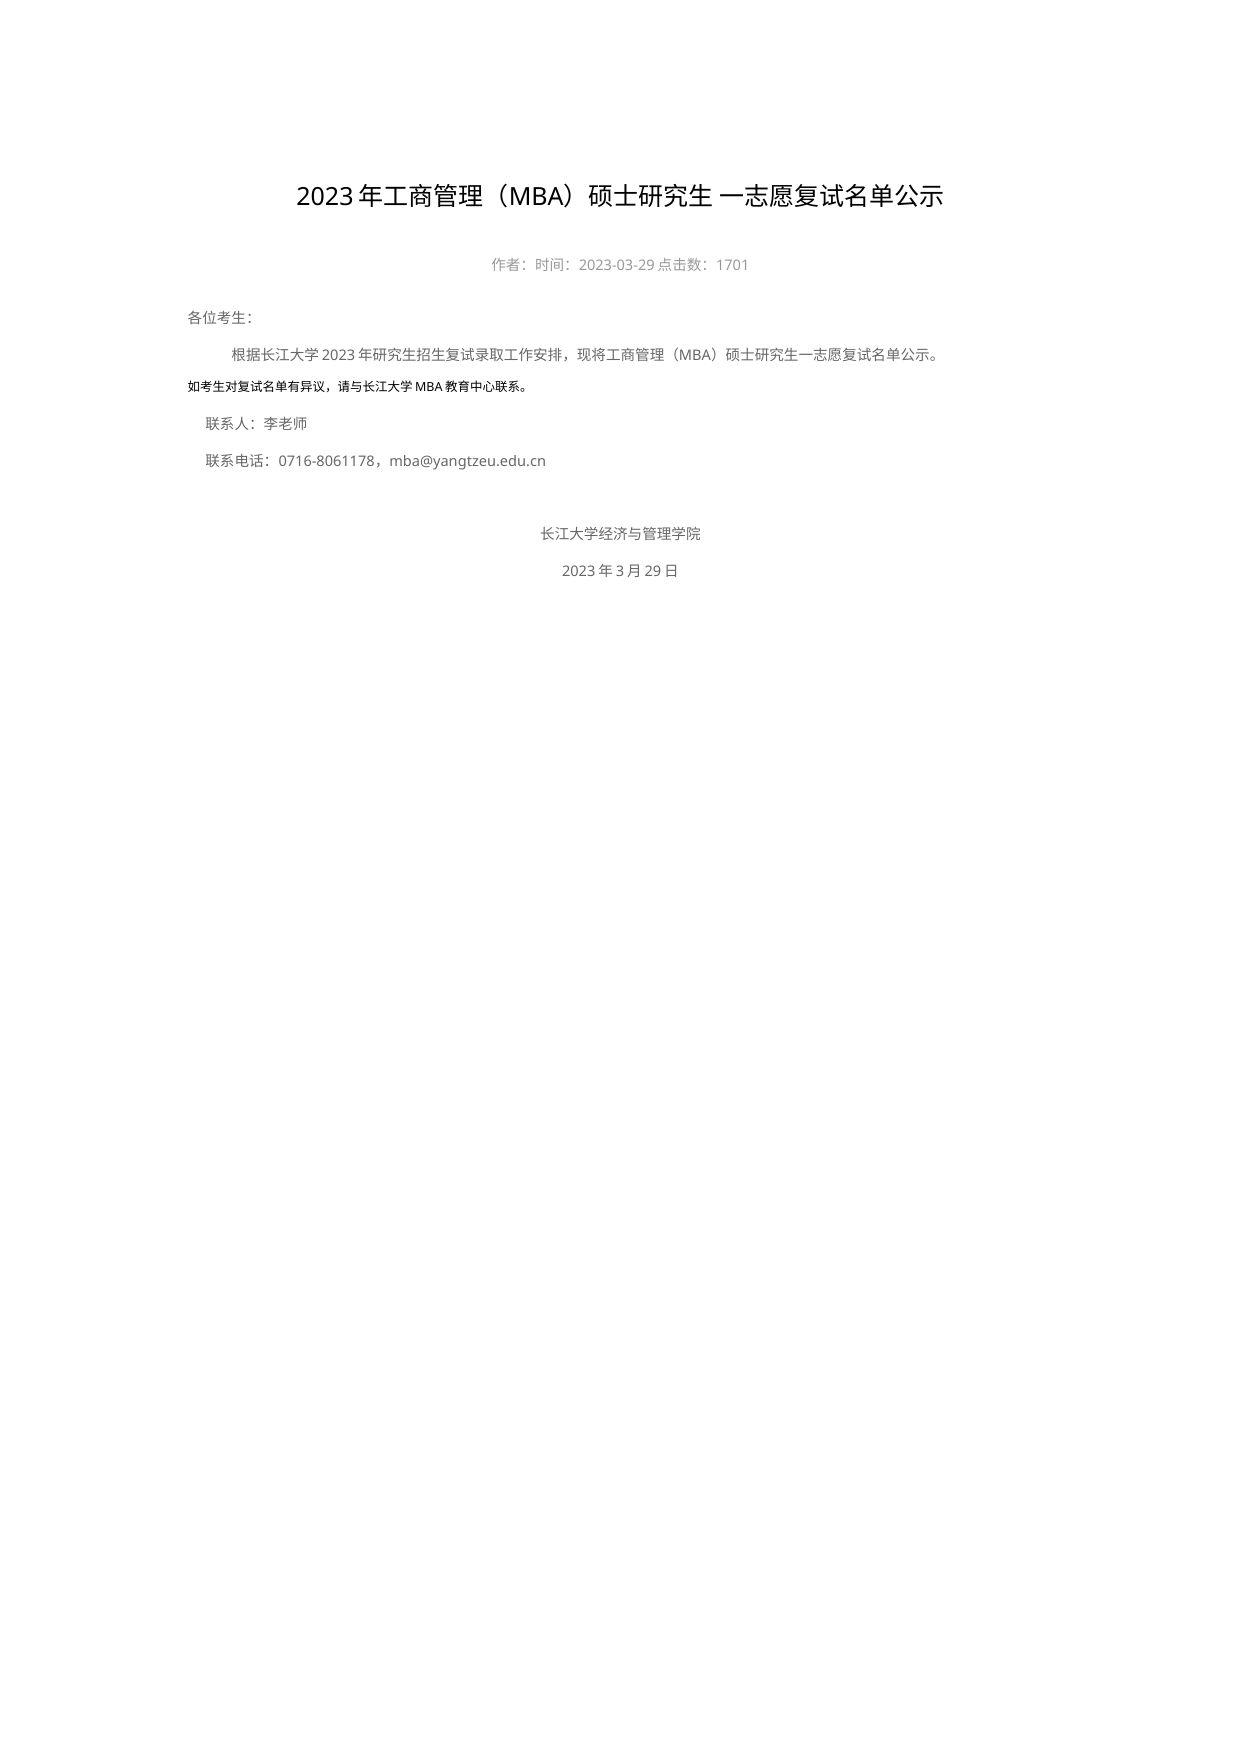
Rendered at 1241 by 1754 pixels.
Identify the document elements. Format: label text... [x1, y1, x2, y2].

text 根据长江大学2023年研究生招生复试录取工作安排，现将工商管理（MBA）硕士研究生一志愿复试名单公示。 [187, 338, 1053, 370]
text 各位考生： [187, 301, 1053, 334]
text 联系人：李老师 [187, 407, 1053, 439]
text 如考生对复试名单有异议，请与长江大学MBA教育中心联系。 [187, 370, 1053, 403]
text 长江大学经济与管理学院 [187, 517, 1053, 549]
text 联系电话：0716-8061178，mba@yangtzeu.edu.cn [187, 444, 1053, 476]
subtitle 2023年工商管理（MBA）硕士研究生 一志愿复试名单公示 [187, 162, 1053, 227]
text 2023年3月29日 [187, 554, 1053, 586]
subtitle 作者：时间：2023-03-29点击数：1701 [187, 248, 1053, 280]
